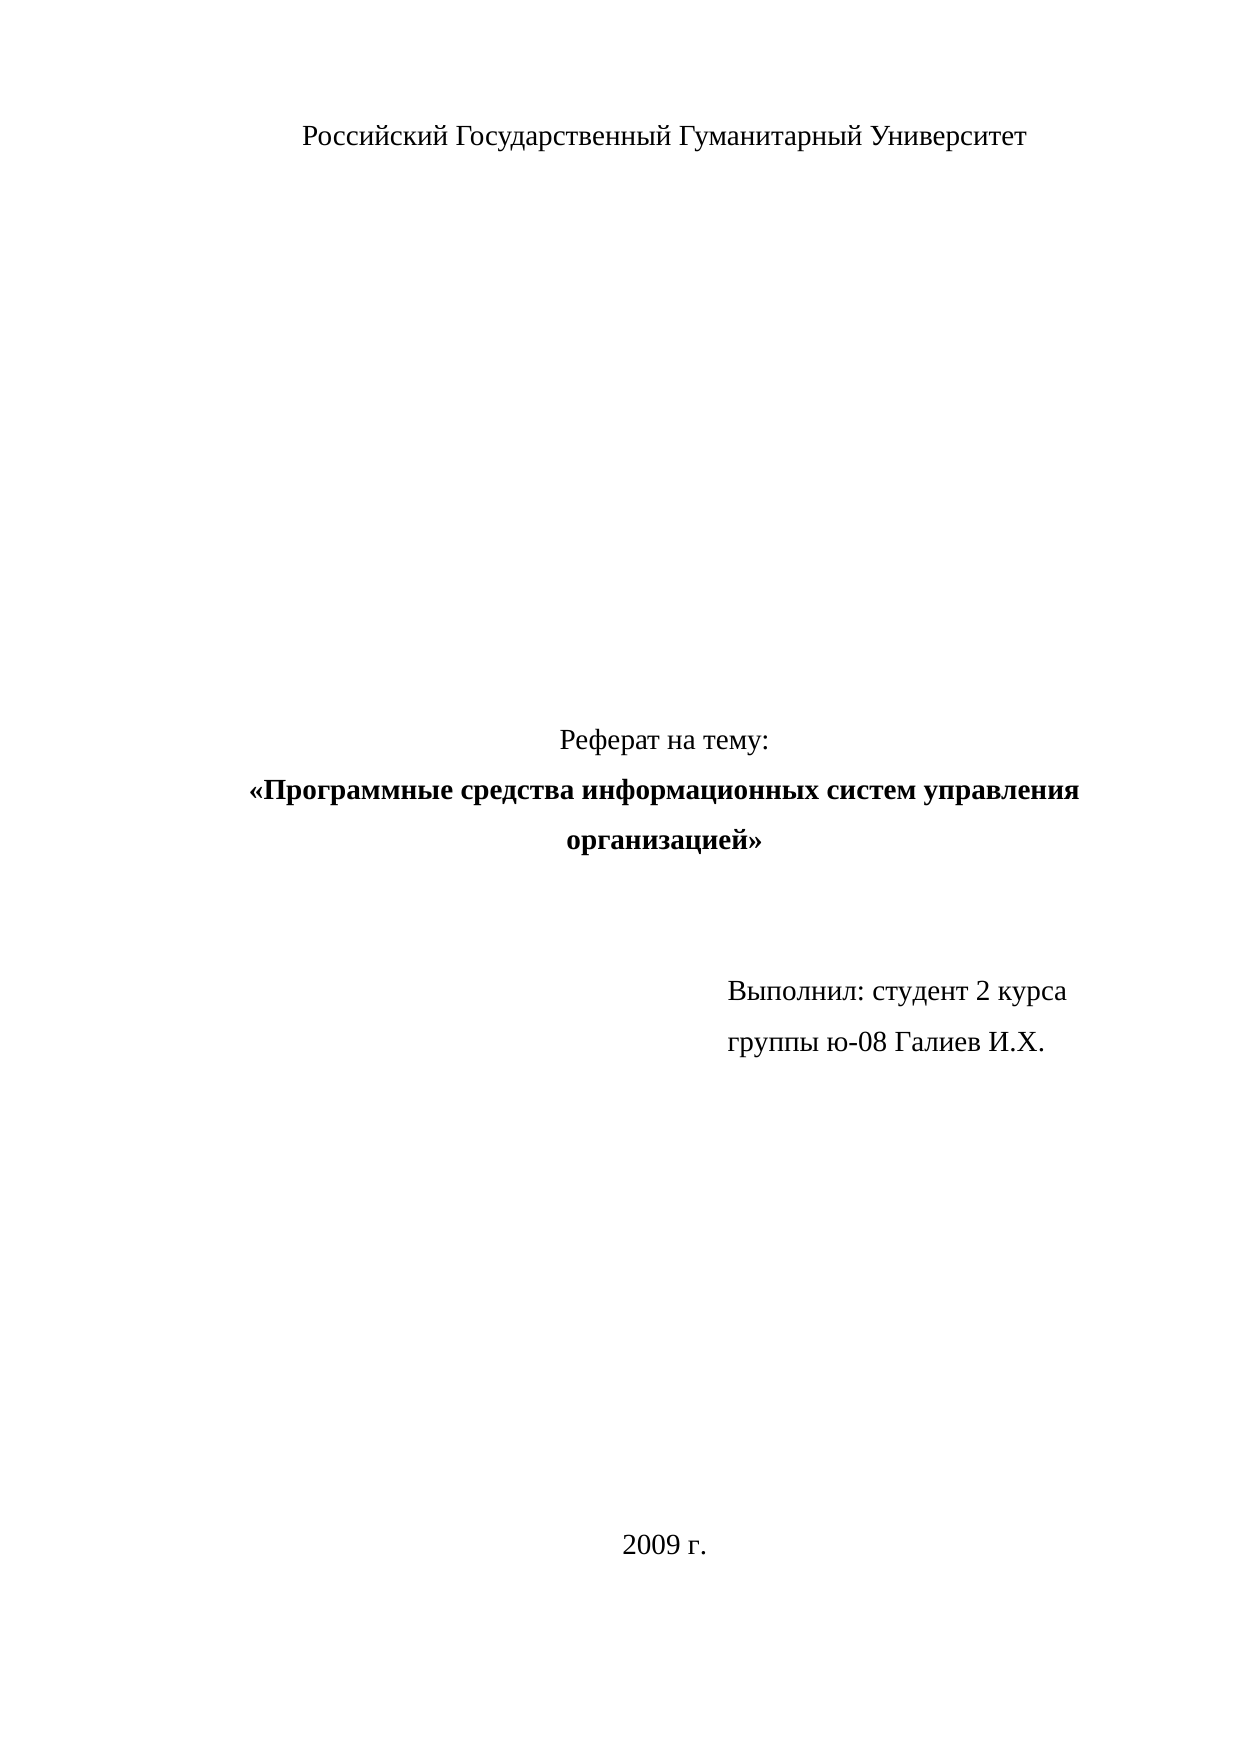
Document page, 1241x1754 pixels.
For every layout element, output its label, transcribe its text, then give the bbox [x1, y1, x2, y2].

text 2009 г. [177, 1527, 1152, 1560]
text Выполнил: студент 2 курса [177, 973, 1152, 1007]
subtitle «Программные средства информационных систем управления организацией» [177, 772, 1152, 856]
subtitle Реферат на тему: [177, 722, 1152, 755]
text группы ю-08 Галиев И.Х. [177, 1024, 1152, 1057]
subtitle Российский Государственный Гуманитарный Университет [177, 118, 1152, 152]
